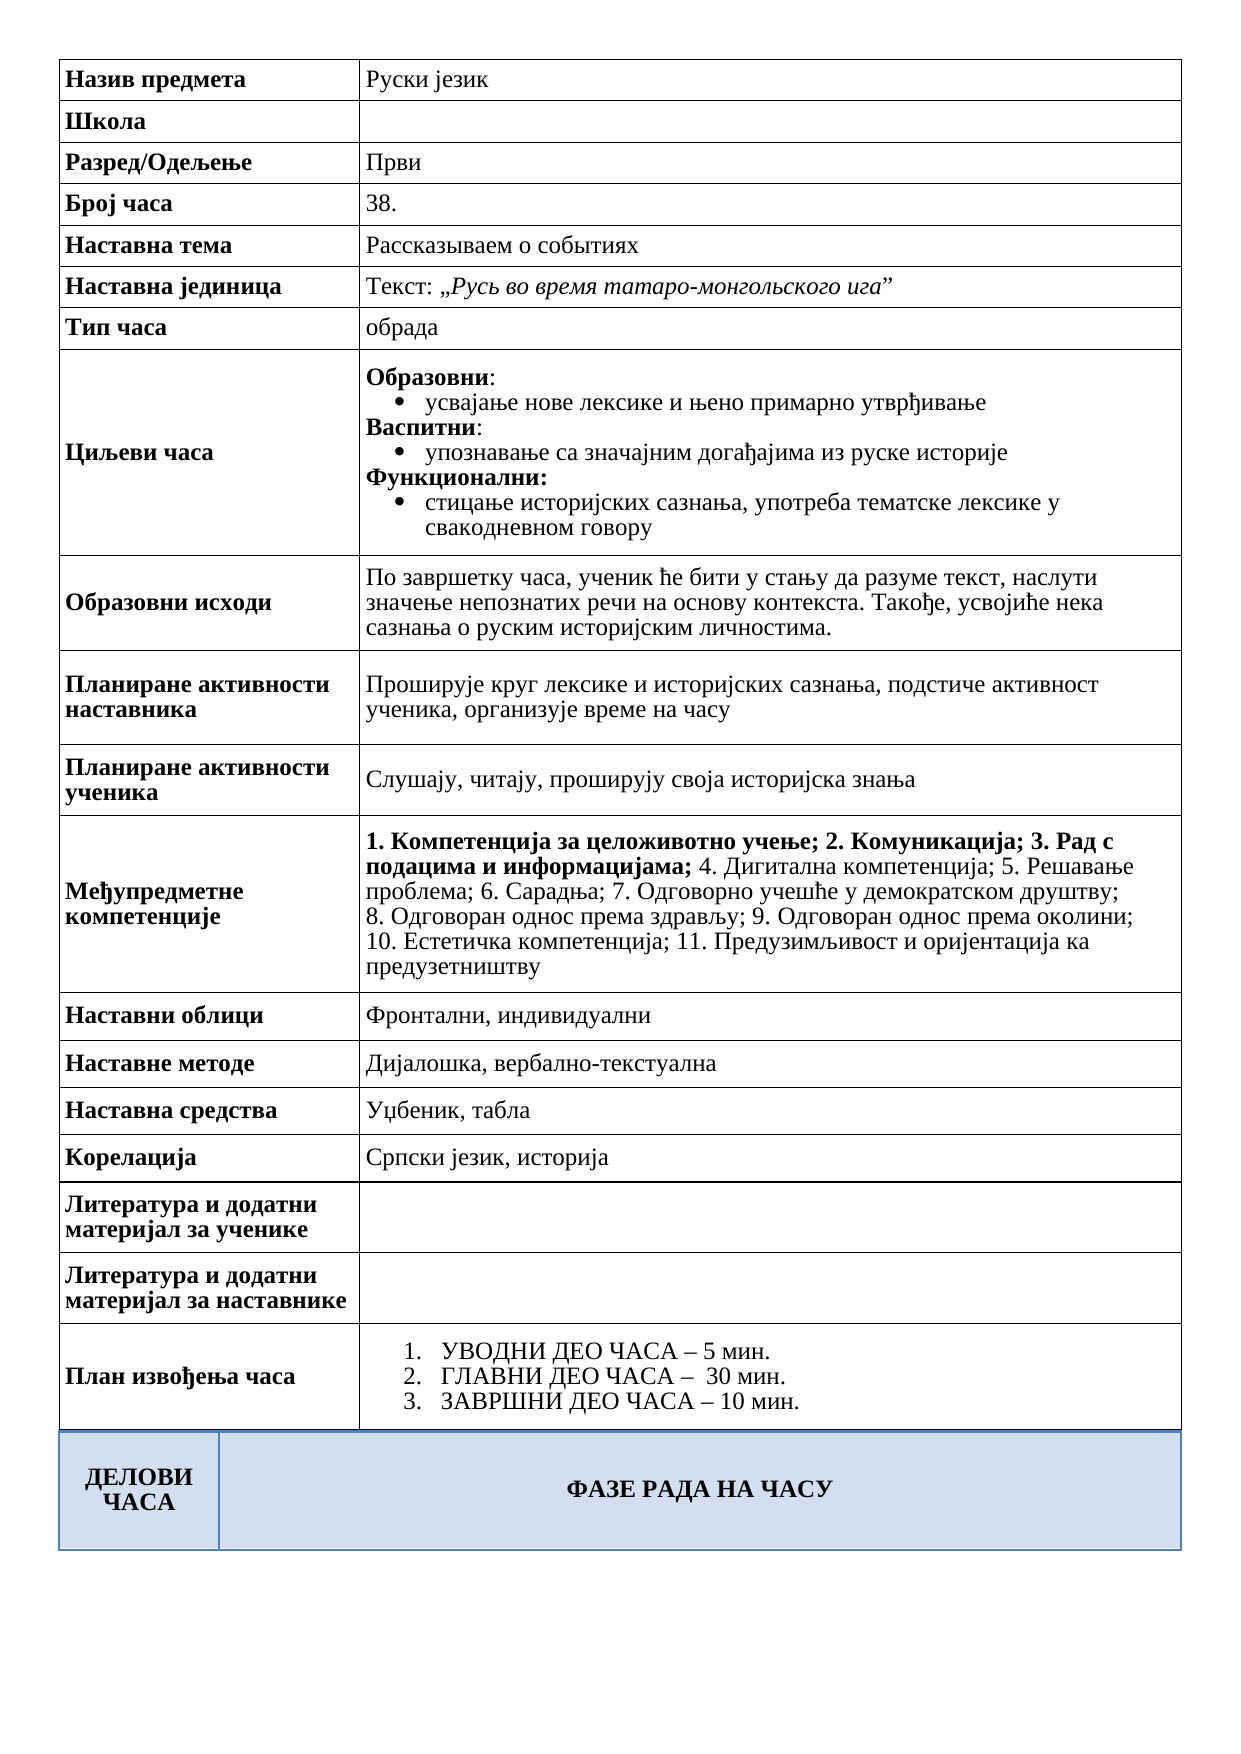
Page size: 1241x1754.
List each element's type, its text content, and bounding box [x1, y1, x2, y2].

table_cell Наставна средства [60, 1088, 359, 1134]
table_cell Школа [60, 101, 359, 142]
table_cell Разред/Одељење [60, 143, 359, 183]
table_cell Образовни: усвајање нове лексике и њено примарно утврђивање Васпитни: упознавање са значајним догађајима из руске историје Функционални: стицање историјских сазнања, употреба тематске лексике у свакодневном говору [360, 350, 1181, 555]
table_cell Фронтални, индивидуални [360, 993, 1181, 1039]
table_cell Међупредметне компетенције [60, 816, 359, 992]
table_cell обрада [360, 308, 1181, 348]
table_cell Проширује круг лексике и историјских сазнања, подстиче активност ученика, организује време на часу [360, 651, 1181, 744]
table_cell Уџбеник, табла [360, 1088, 1181, 1134]
table_cell Наставна јединица [60, 267, 359, 307]
table_cell Назив предмета [60, 60, 359, 100]
table_cell Наставне методе [60, 1041, 359, 1087]
table_header ДЕЛОВИ ЧАСА [60, 1433, 218, 1548]
table_cell Руски језик [360, 60, 1181, 100]
table_cell Тип часа [60, 308, 359, 348]
table_cell Наставни облици [60, 993, 359, 1039]
table_cell Број часа [60, 184, 359, 224]
table_cell Планиране активности наставника [60, 651, 359, 744]
table_cell УВОДНИ ДЕО ЧАСА – 5 мин. ГЛАВНИ ДЕО ЧАСА – 30 мин. ЗАВРШНИ ДЕО ЧАСА – 10 мин. [360, 1324, 1181, 1429]
table_cell 1. Компетенција за целоживотно учење; 2. Комуникација; 3. Рад с подацима и информацијама; 4. Дигитална компетенција; 5. Решавање проблема; 6. Сарадња; 7. Одговорно учешће у демократском друштву; 8. Одговоран однос према здрављу; 9. Одговоран однос према околини; 10. Естетичка компетенција; 11. Предузимљивост и оријентација ка предузетништву [360, 816, 1181, 992]
table_cell Слушају, читају, проширују своја историјска знања [360, 745, 1181, 815]
table_cell Циљеви часа [60, 350, 359, 555]
table_cell Литература и додатни материјал за ученике [60, 1183, 359, 1252]
table_header ФАЗЕ РАДА НА ЧАСУ [220, 1433, 1180, 1548]
table_cell 38. [360, 184, 1181, 224]
table_cell План извођења часа [60, 1324, 359, 1429]
table_cell Литература и додатни материјал за наставнике [60, 1253, 359, 1323]
table_cell [360, 1253, 1181, 1323]
table_cell [360, 1183, 1181, 1252]
table_cell Планиране активности ученика [60, 745, 359, 815]
table_cell Наставна тема [60, 226, 359, 266]
table_cell Први [360, 143, 1181, 183]
table_cell [360, 101, 1181, 142]
table_cell Корелација [60, 1135, 359, 1181]
table_cell По завршетку часа, ученик ће бити у стању да разуме текст, наслути значење непознатих речи на основу контекста. Такође, усвојиће нека сазнања о руским историјским личностима. [360, 556, 1181, 650]
table_cell Рассказываем о событиях [360, 226, 1181, 266]
table_cell Дијалошка, вербално-текстуална [360, 1041, 1181, 1087]
table_cell Српски језик, историја [360, 1135, 1181, 1181]
table_cell Образовни исходи [60, 556, 359, 650]
table_cell Текст: „Русь во время татаро-монгольского ига” [360, 267, 1181, 307]
